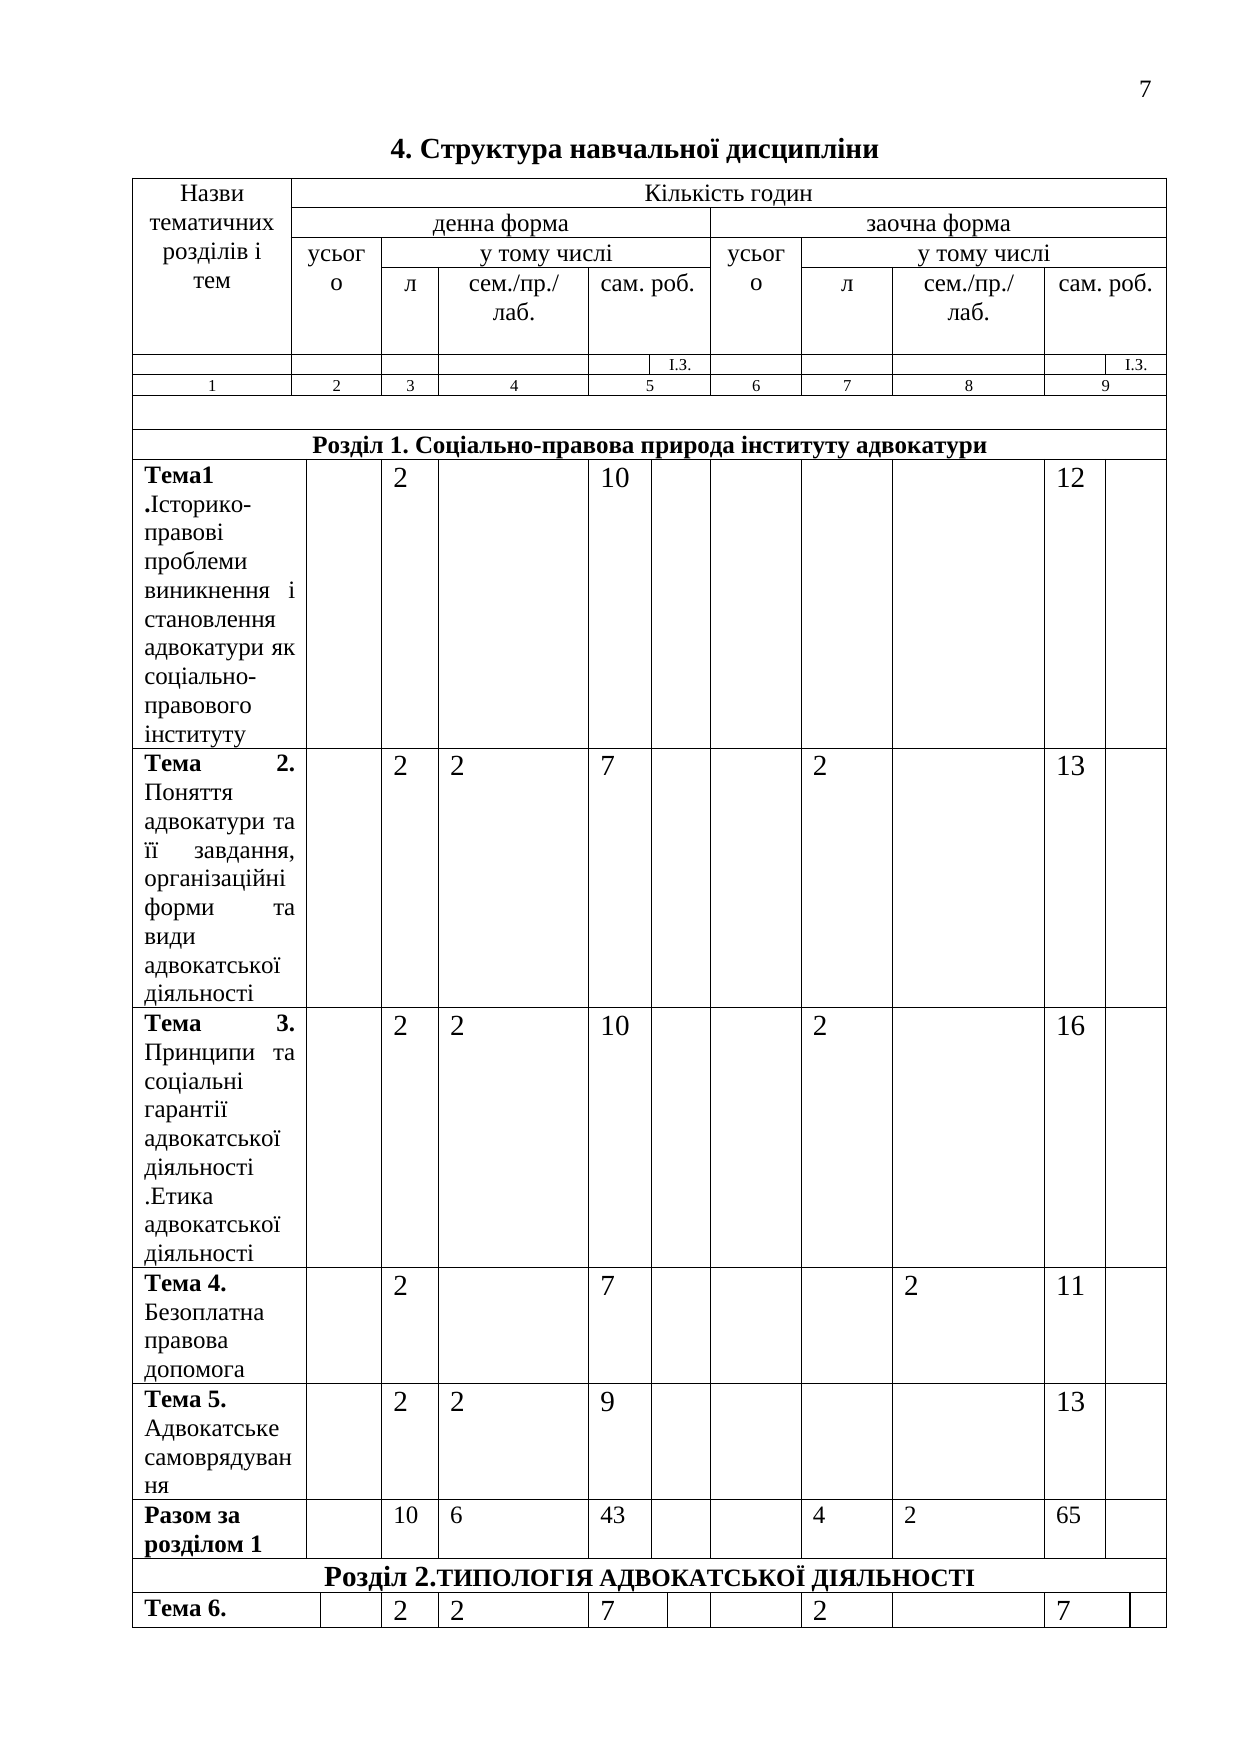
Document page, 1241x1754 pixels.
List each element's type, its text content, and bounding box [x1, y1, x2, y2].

table_cell [307, 1268, 381, 1383]
table_cell [307, 1008, 381, 1267]
table_cell [711, 460, 801, 747]
table_cell Разом за розділом 1 [133, 1500, 306, 1558]
table_cell л [802, 268, 892, 354]
table_cell [668, 1593, 710, 1627]
table_cell 10 [382, 1500, 438, 1558]
table_cell 7 [1045, 1593, 1129, 1627]
table_cell 7 [589, 1593, 667, 1627]
table_cell заочна форма [711, 208, 1166, 237]
table_cell [652, 1384, 710, 1499]
table_cell [439, 355, 588, 374]
table_cell [893, 749, 1044, 1007]
text 4. Структура навчальної дисципліни [118, 131, 1152, 165]
table_cell [802, 355, 892, 374]
table_cell Розділ 2.ТИПОЛОГІЯ АДВОКАТСЬКОЇ ДІЯЛЬНОСТІ [133, 1559, 1166, 1592]
table_cell Тема1.Історико-правові проблеми виникнення і становлення адвокатури як соціально-правового інституту [133, 460, 306, 747]
table_header Назви тематичних розділів і тем [133, 179, 291, 354]
table_cell 4 [802, 1500, 892, 1558]
table_cell [307, 460, 381, 747]
table_cell І.З. [1106, 355, 1166, 374]
table_cell л [382, 268, 438, 354]
table_cell 2 [802, 1008, 892, 1267]
table_cell 2 [439, 1593, 588, 1627]
table_cell 2 [382, 1008, 438, 1267]
table_cell 2 [439, 1008, 588, 1267]
table_cell 65 [1045, 1500, 1105, 1558]
table_cell 12 [1045, 460, 1105, 747]
table_cell 2 [893, 1500, 1044, 1558]
table_cell [652, 460, 710, 747]
table_cell [893, 355, 1044, 374]
table_cell 10 [589, 460, 651, 747]
table_cell 5 [589, 375, 710, 394]
table_cell [893, 1008, 1044, 1267]
table_cell Розділ 1. Соціально-правова природа інституту адвокатури [133, 430, 1166, 459]
table_cell [893, 1593, 1044, 1627]
table_cell [1106, 1500, 1166, 1558]
table_cell сам. роб. [589, 268, 710, 354]
table_cell усього [292, 238, 381, 354]
table_cell у тому числі [382, 238, 710, 267]
table_cell у тому числі [802, 238, 1166, 267]
table_cell 4 [439, 375, 588, 394]
table_cell сем./пр./ лаб. [439, 268, 588, 354]
table_cell [321, 1593, 381, 1627]
table_cell [711, 1593, 801, 1627]
table_cell [1106, 1384, 1166, 1499]
table_cell [292, 355, 381, 374]
table_cell 3 [382, 375, 438, 394]
table_cell [1106, 460, 1166, 747]
table_cell [1106, 1268, 1166, 1383]
table_cell [652, 1500, 710, 1558]
table_cell 2 [382, 1384, 438, 1499]
table_cell 2 [802, 1593, 892, 1627]
table_cell [711, 1008, 801, 1267]
table_cell І.З. [650, 355, 710, 374]
table_cell 2 [439, 1384, 588, 1499]
table_cell [711, 1500, 801, 1558]
table_cell [802, 1268, 892, 1383]
table_cell 13 [1045, 1384, 1105, 1499]
table_cell 7 [802, 375, 892, 394]
table_cell 9 [589, 1384, 651, 1499]
table_cell 2 [382, 1268, 438, 1383]
table_cell 6 [711, 375, 801, 394]
table_cell сем./пр./ лаб. [893, 268, 1044, 354]
table_cell 1 [133, 375, 291, 394]
table_cell 11 [1045, 1268, 1105, 1383]
table_cell [802, 1384, 892, 1499]
table_cell [307, 1500, 381, 1558]
table_cell 16 [1045, 1008, 1105, 1267]
table_cell 6 [439, 1500, 588, 1558]
table_cell 7 [589, 749, 651, 1007]
table_cell [1106, 1008, 1166, 1267]
table_cell [133, 396, 1166, 429]
table_cell 13 [1045, 749, 1105, 1007]
table_cell 2 [292, 375, 381, 394]
table_cell [893, 460, 1044, 747]
table_cell [652, 749, 710, 1007]
table_cell 8 [893, 375, 1044, 394]
table_cell [307, 749, 381, 1007]
table_cell [307, 1384, 381, 1499]
table_cell [711, 749, 801, 1007]
table_cell [711, 355, 801, 374]
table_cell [133, 1593, 320, 1627]
table_cell Тема 3. Принципи та соціальні гарантії адвокатської діяльності.Етика адвокатської діяльності [133, 1008, 306, 1267]
table_cell [1045, 355, 1105, 374]
table_cell 10 [589, 1008, 651, 1267]
table_cell 9 [1045, 375, 1166, 394]
table_cell Тема 2. Поняття адвокатури та її завдання, організаційні форми та види адвокатської діяльності [133, 749, 306, 1007]
table_cell 7 [589, 1268, 651, 1383]
table_cell [652, 1008, 710, 1267]
table_cell [893, 1384, 1044, 1499]
table_cell [711, 1268, 801, 1383]
table_cell 2 [382, 1593, 438, 1627]
table_cell [439, 1268, 588, 1383]
table_cell 2 [439, 749, 588, 1007]
table_cell 2 [382, 460, 438, 747]
table_cell Тема 5. Адвокатське самоврядування [133, 1384, 306, 1499]
table_cell [439, 460, 588, 747]
table_cell [1131, 1593, 1166, 1627]
table_cell 2 [802, 749, 892, 1007]
table_cell 2 [893, 1268, 1044, 1383]
table_cell 43 [589, 1500, 651, 1558]
table_cell [589, 355, 649, 374]
table_cell 2 [382, 749, 438, 1007]
table_cell денна форма [292, 208, 710, 237]
table_cell [652, 1268, 710, 1383]
table_cell [1106, 749, 1166, 1007]
table_cell сам. роб. [1045, 268, 1166, 354]
table_cell Тема 4. Безоплатна правова допомога [133, 1268, 306, 1383]
table_header Кількість годин [292, 179, 1166, 207]
table_cell [133, 355, 291, 374]
table_cell усього [711, 238, 801, 354]
table_cell [711, 1384, 801, 1499]
table_cell [802, 460, 892, 747]
table_cell [382, 355, 438, 374]
